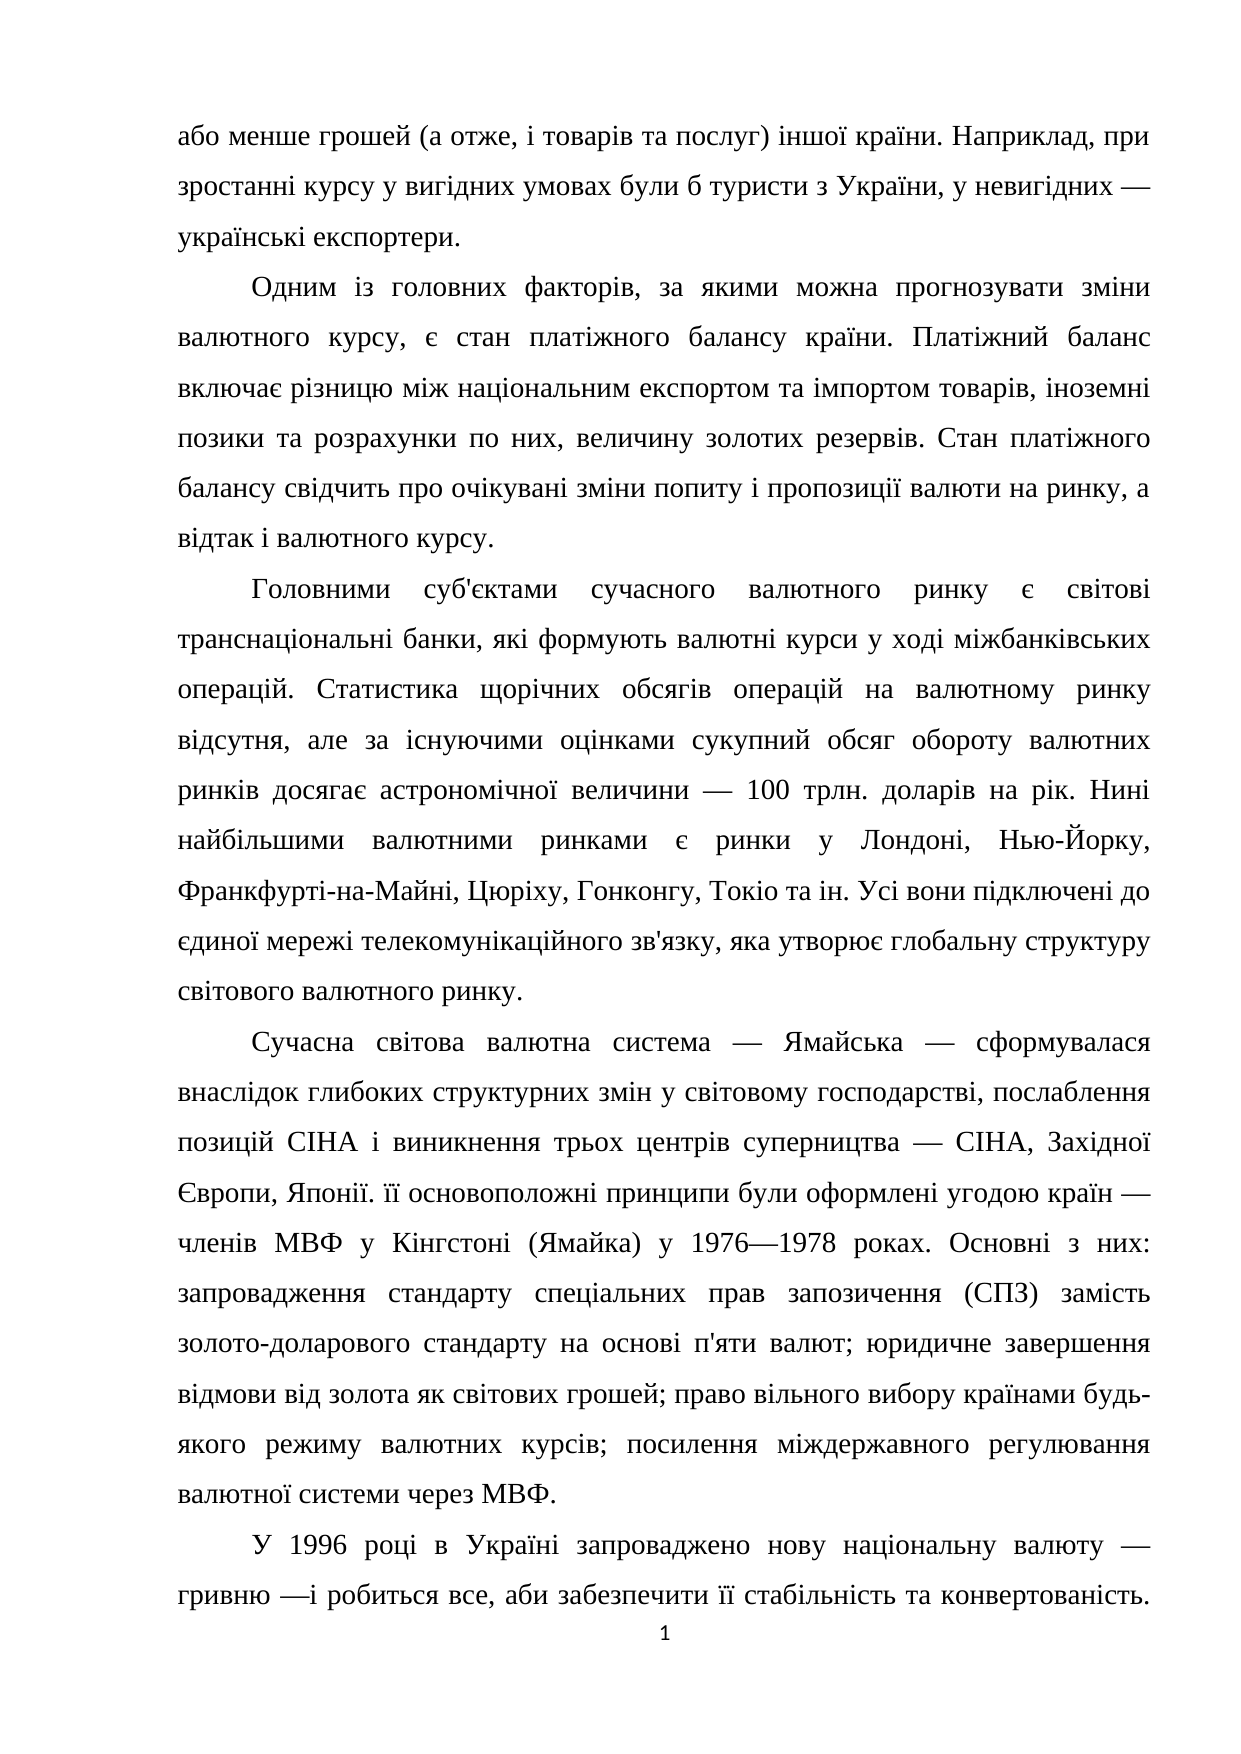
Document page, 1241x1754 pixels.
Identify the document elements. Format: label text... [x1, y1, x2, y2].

text Головними суб'єктами сучасного валютного ринку є світові транснаціональні банки, які формують валютні курси у ході міжбанківських операцій. Статистика щорічних обсягів операцій на валютному ринку відсутня, але за існуючими оцінками сукупний обсяг обороту валютних ринків досягає астрономічної величини — 100 трлн. доларів на рік. Нині найбільшими валютними ринками є ринки у Лондоні, Нью-Йорку, Франкфурті-на-Майні, Цюріху, Гонконгу, Токіо та ін. Усі вони підключені до єдиної мережі телекомунікаційного зв'язку, яка утворює глобальну структуру світового валютного ринку. [177, 571, 1152, 1007]
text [177, 1527, 1152, 1611]
text Одним із головних факторів, за якими можна прогнозувати зміни валютного курсу, є стан платіжного балансу країни. Платіжний баланс включає різницю між національним експортом та імпортом товарів, іноземні позики та розрахунки по них, величину золотих резервів. Стан платіжного балансу свідчить про очікувані зміни попиту і пропозиції валюти на ринку, а відтак і валютного курсу. [177, 269, 1152, 554]
text Сучасна світова валютна система — Ямайська — сформувалася внаслідок глибоких структурних змін у світовому господарстві, послаблення позицій СІНА і виникнення трьох центрів суперництва — СІНА, Західної Європи, Японії. її основоположні принципи були оформлені угодою країн — членів МВФ у Кінгстоні (Ямайка) у 1976—1978 роках. Основні з них: запровадження стандарту спеціальних прав запозичення (СПЗ) замість золото-доларового стандарту на основі п'яти валют; юридичне завершення відмови від золота як світових грошей; право вільного вибору країнами будь-якого режиму валютних курсів; посилення міждержавного регулювання валютної системи через МВФ. [177, 1024, 1152, 1510]
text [177, 118, 1152, 252]
